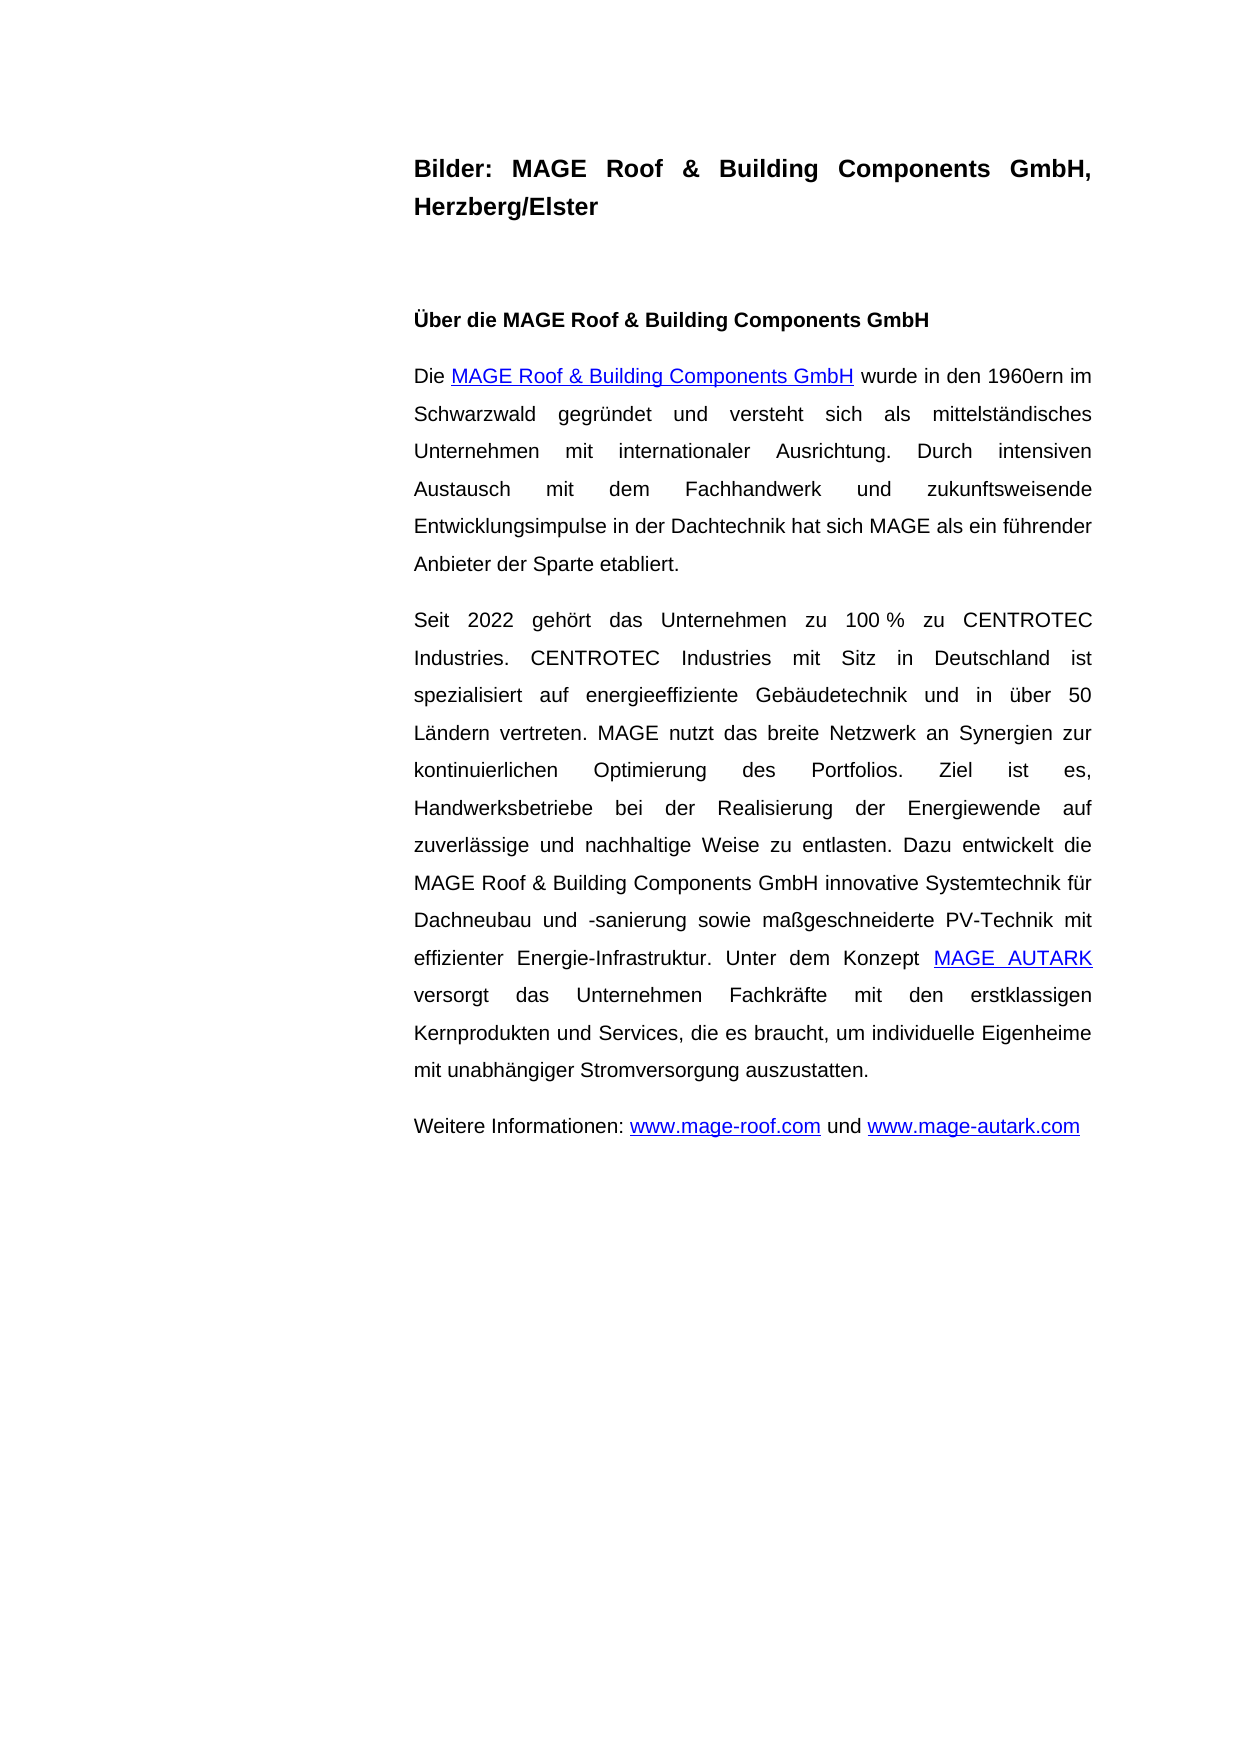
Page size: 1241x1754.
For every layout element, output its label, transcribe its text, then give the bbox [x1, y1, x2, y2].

text Die MAGE Roof & Building Components GmbH wurde in den 1960ern im Schwarzwald gegründet und versteht sich als mittelständisches Unternehmen mit internationaler Ausrichtung. Durch intensiven Austausch mit dem Fachhandwerk und zukunftsweisende Entwicklungsimpulse in der Dachtechnik hat sich MAGE als ein führender Anbieter der Sparte etabliert. [413, 354, 1093, 579]
text Seit 2022 gehört das Unternehmen zu 100 % zu CENTROTEC Industries. CENTROTEC Industries mit Sitz in Deutschland ist spezialisiert auf energieeffiziente Gebäudetechnik und in über 50 Ländern vertreten. MAGE nutzt das breite Netzwerk an Synergien zur kontinuierlichen Optimierung des Portfolios. Ziel ist es, Handwerksbetriebe bei der Realisierung der Energiewende auf zuverlässige und nachhaltige Weise zu entlasten. Dazu entwickelt die MAGE Roof & Building Components GmbH innovative Systemtechnik für Dachneubau und -sanierung sowie maßgeschneiderte PV-Technik mit effizienter Energie-Infrastruktur. Unter dem Konzept MAGE AUTARK versorgt das Unternehmen Fachkräfte mit den erstklassigen Kernprodukten und Services, die es braucht, um individuelle Eigenheime mit unabhängiger Stromversorgung auszustatten. [413, 598, 1093, 1085]
text Bilder: MAGE Roof & Building Components GmbH, Herzberg/Elster [413, 148, 1093, 223]
text Weitere Informationen: www.mage-roof.com und www.mage-autark.com [413, 1104, 1093, 1141]
text Über die MAGE Roof & Building Components GmbH [413, 298, 1093, 335]
